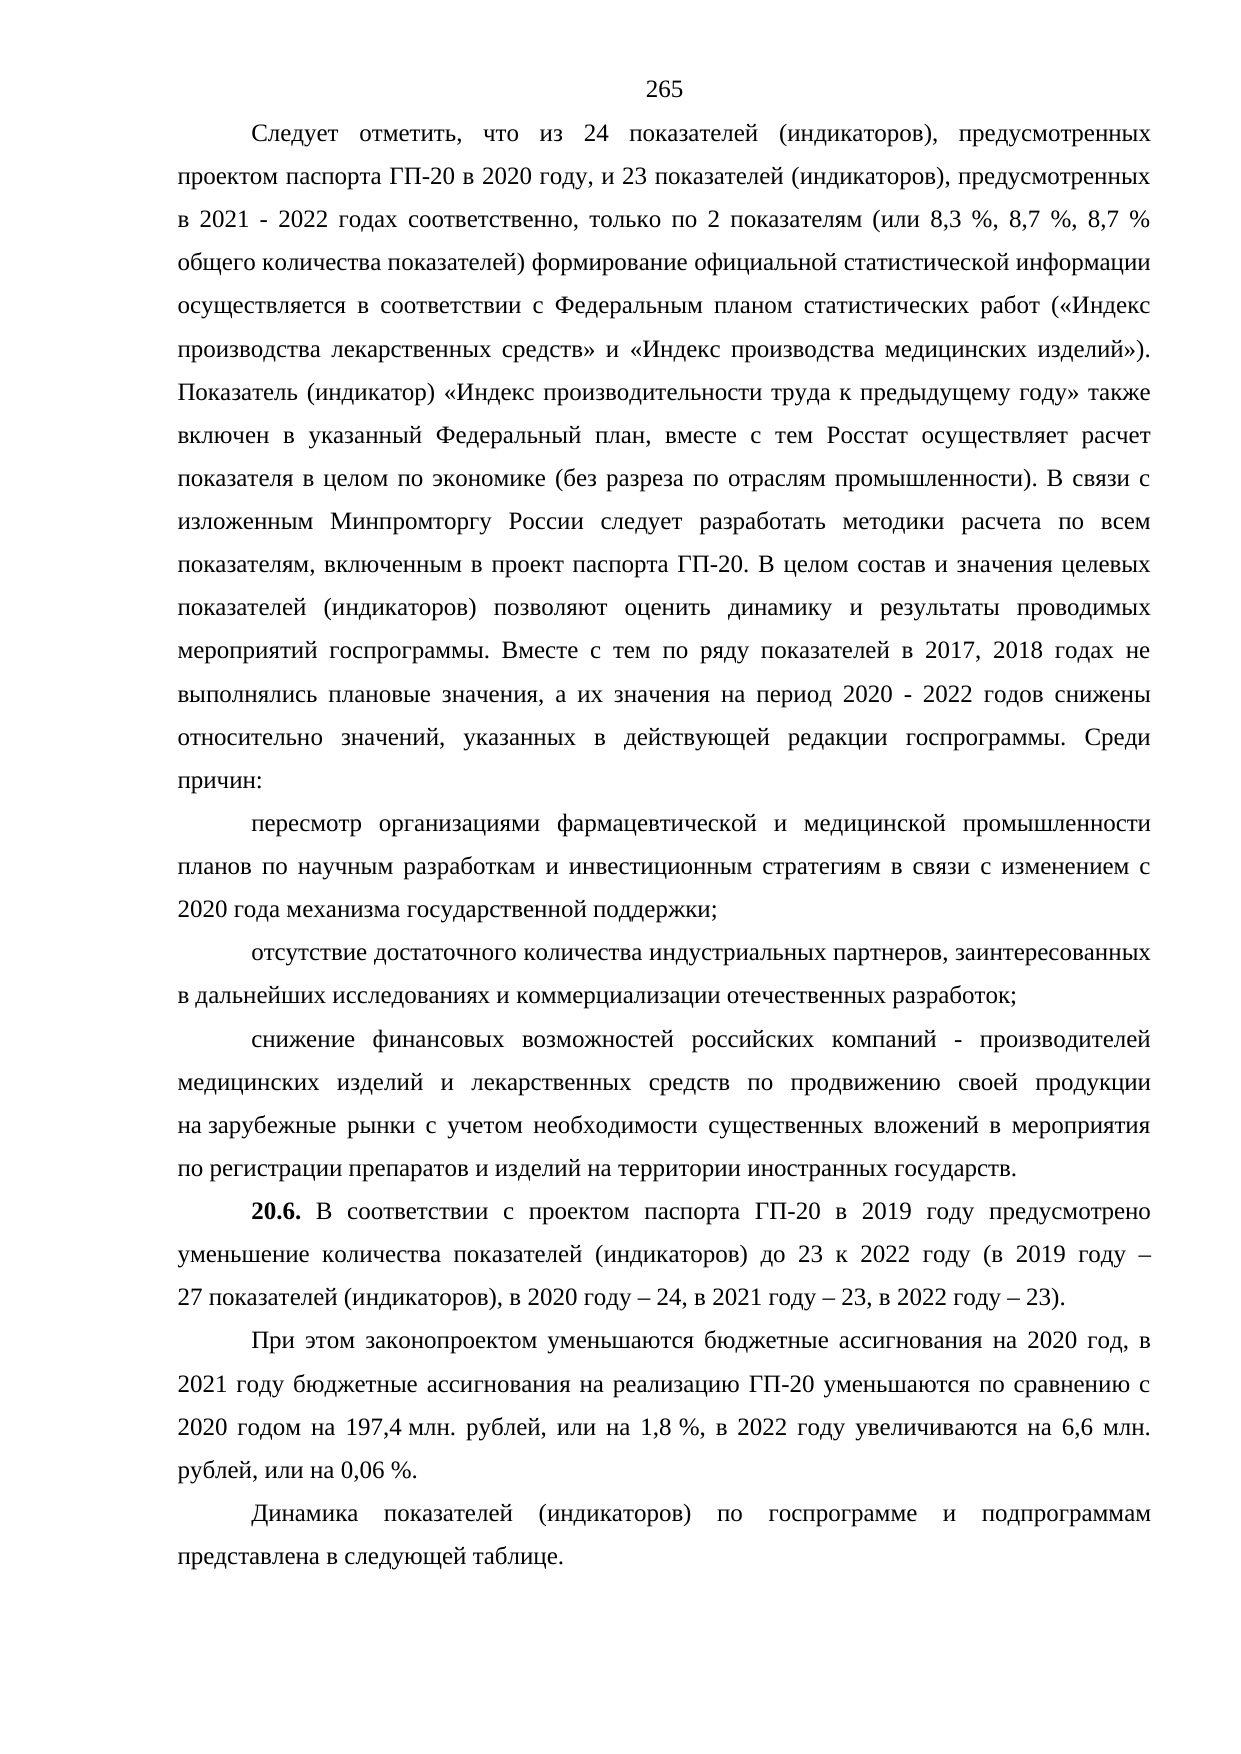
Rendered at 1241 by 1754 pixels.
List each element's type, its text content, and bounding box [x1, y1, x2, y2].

text снижение финансовых возможностей российских компаний - производителей медицинских изделий и лекарственных средств по продвижению своей продукции на зарубежные рынки с учетом необходимости существенных вложений в мероприятия по регистрации препаратов и изделий на территории иностранных государств. [177, 1024, 1152, 1182]
text отсутствие достаточного количества индустриальных партнеров, заинтересованных в дальнейших исследованиях и коммерциализации отечественных разработок; [177, 937, 1152, 1009]
text Следует отметить, что из 24 показателей (индикаторов), предусмотренных проектом паспорта ГП-20 в 2020 году, и 23 показателей (индикаторов), предусмотренных в 2021 - 2022 годах соответственно, только по 2 показателям (или 8,3 %, 8,7 %, 8,7 % общего количества показателей) формирование официальной статистической информации осуществляется в соответствии с Федеральным планом статистических работ («Индекс производства лекарственных средств» и «Индекс производства медицинских изделий»). Показатель (индикатор) «Индекс производительности труда к предыдущему году» также включен в указанный Федеральный план, вместе с тем Росстат осуществляет расчет показателя в целом по экономике (без разреза по отраслям промышленности). В связи с изложенным Минпромторгу России следует разработать методики расчета по всем показателям, включенным в проект паспорта ГП-20. В целом состав и значения целевых показателей (индикаторов) позволяют оценить динамику и результаты проводимых мероприятий госпрограммы. Вместе с тем по ряду показателей в 2017, 2018 годах не выполнялись плановые значения, а их значения на период 2020 - 2022 годов снижены относительно значений, указанных в действующей редакции госпрограммы. Среди причин: [177, 118, 1152, 794]
text пересмотр организациями фармацевтической и медицинской промышленности планов по научным разработкам и инвестиционным стратегиям в связи с изменением с 2020 года механизма государственной поддержки; [177, 808, 1152, 923]
text 20.6. В соответствии с проектом паспорта ГП-20 в 2019 году предусмотрено уменьшение количества показателей (индикаторов) до 23 к 2022 году (в 2019 году – 27 показателей (индикаторов), в 2020 году – 24, в 2021 году – 23, в 2022 году – 23). [177, 1196, 1152, 1311]
text Динамика показателей (индикаторов) по госпрограмме и подпрограммам представлена в следующей таблице. [177, 1498, 1152, 1570]
text При этом законопроектом уменьшаются бюджетные ассигнования на 2020 год, в 2021 году бюджетные ассигнования на реализацию ГП-20 уменьшаются по сравнению с 2020 годом на 197,4 млн. рублей, или на 1,8 %, в 2022 году увеличиваются на 6,6 млн. рублей, или на 0,06 %. [177, 1326, 1152, 1484]
